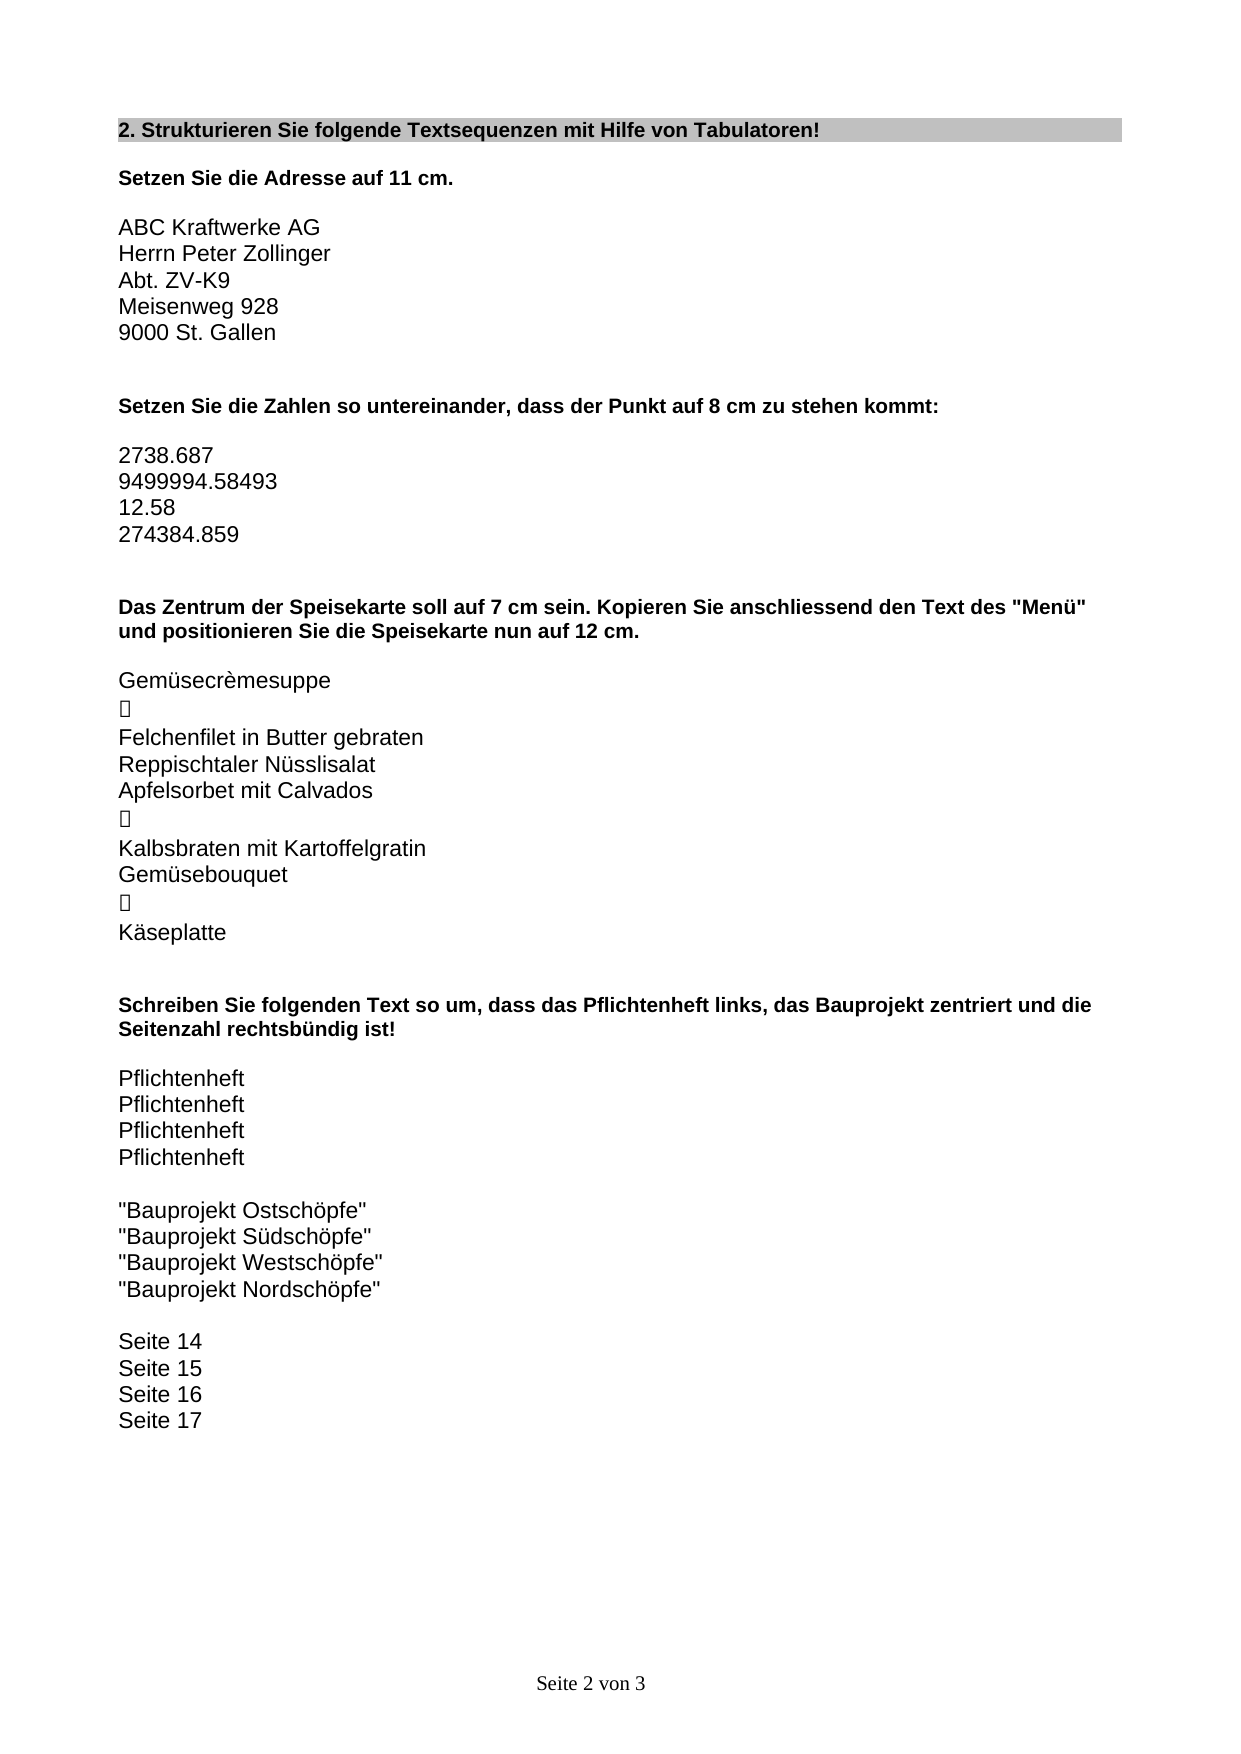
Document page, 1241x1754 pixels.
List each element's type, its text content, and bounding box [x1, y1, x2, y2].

text  [118, 693, 1122, 724]
text 2. Strukturieren Sie folgende Textsequenzen mit Hilfe von Tabulatoren! [118, 118, 1122, 142]
text Reppischtaler Nüsslisalat [118, 751, 1122, 777]
text Abt. ZV-K9 [118, 267, 1122, 293]
text  [118, 887, 1122, 919]
text Schreiben Sie folgenden Text so um, dass das Pflichtenheft links, das Bauprojekt zentriert und die Seitenzahl rechtsbündig ist! [118, 993, 1122, 1041]
text Seite 14 [118, 1328, 1122, 1355]
text Setzen Sie die Adresse auf 11 cm. [118, 166, 1122, 190]
text Meisenweg 928 [118, 293, 1122, 319]
text Pflichtenheft [118, 1091, 1122, 1117]
text "Bauprojekt Ostschöpfe" [118, 1197, 1122, 1223]
text 9000 St. Gallen [118, 319, 1122, 346]
text Pflichtenheft [118, 1117, 1122, 1144]
text Das Zentrum der Speisekarte soll auf 7 cm sein. Kopieren Sie anschliessend den Text des "Menü" und positionieren Sie die Speisekarte nun auf 12 cm. [118, 595, 1122, 643]
text Gemüsecrèmesuppe [118, 667, 1122, 693]
text Gemüsebouquet [118, 861, 1122, 887]
text Seite 15 [118, 1355, 1122, 1381]
text Seite 16 [118, 1381, 1122, 1407]
text  [118, 803, 1122, 835]
text 9499994.58493 [118, 468, 1122, 494]
text "Bauprojekt Nordschöpfe" [118, 1276, 1122, 1302]
text Kalbsbraten mit Kartoffelgratin [118, 835, 1122, 861]
text Pflichtenheft [118, 1065, 1122, 1091]
text Felchenfilet in Butter gebraten [118, 724, 1122, 751]
text Seite 17 [118, 1407, 1122, 1434]
text 2738.687 [118, 442, 1122, 468]
text 12.58 [118, 494, 1122, 521]
text 274384.859 [118, 521, 1122, 547]
text Herrn Peter Zollinger [118, 240, 1122, 267]
text Käseplatte [118, 919, 1122, 945]
text Setzen Sie die Zahlen so untereinander, dass der Punkt auf 8 cm zu stehen kommt: [118, 394, 1122, 418]
text ABC Kraftwerke AG [118, 214, 1122, 240]
text Pflichtenheft [118, 1144, 1122, 1170]
text "Bauprojekt Westschöpfe" [118, 1249, 1122, 1276]
text Apfelsorbet mit Calvados [118, 777, 1122, 803]
text "Bauprojekt Südschöpfe" [118, 1223, 1122, 1249]
